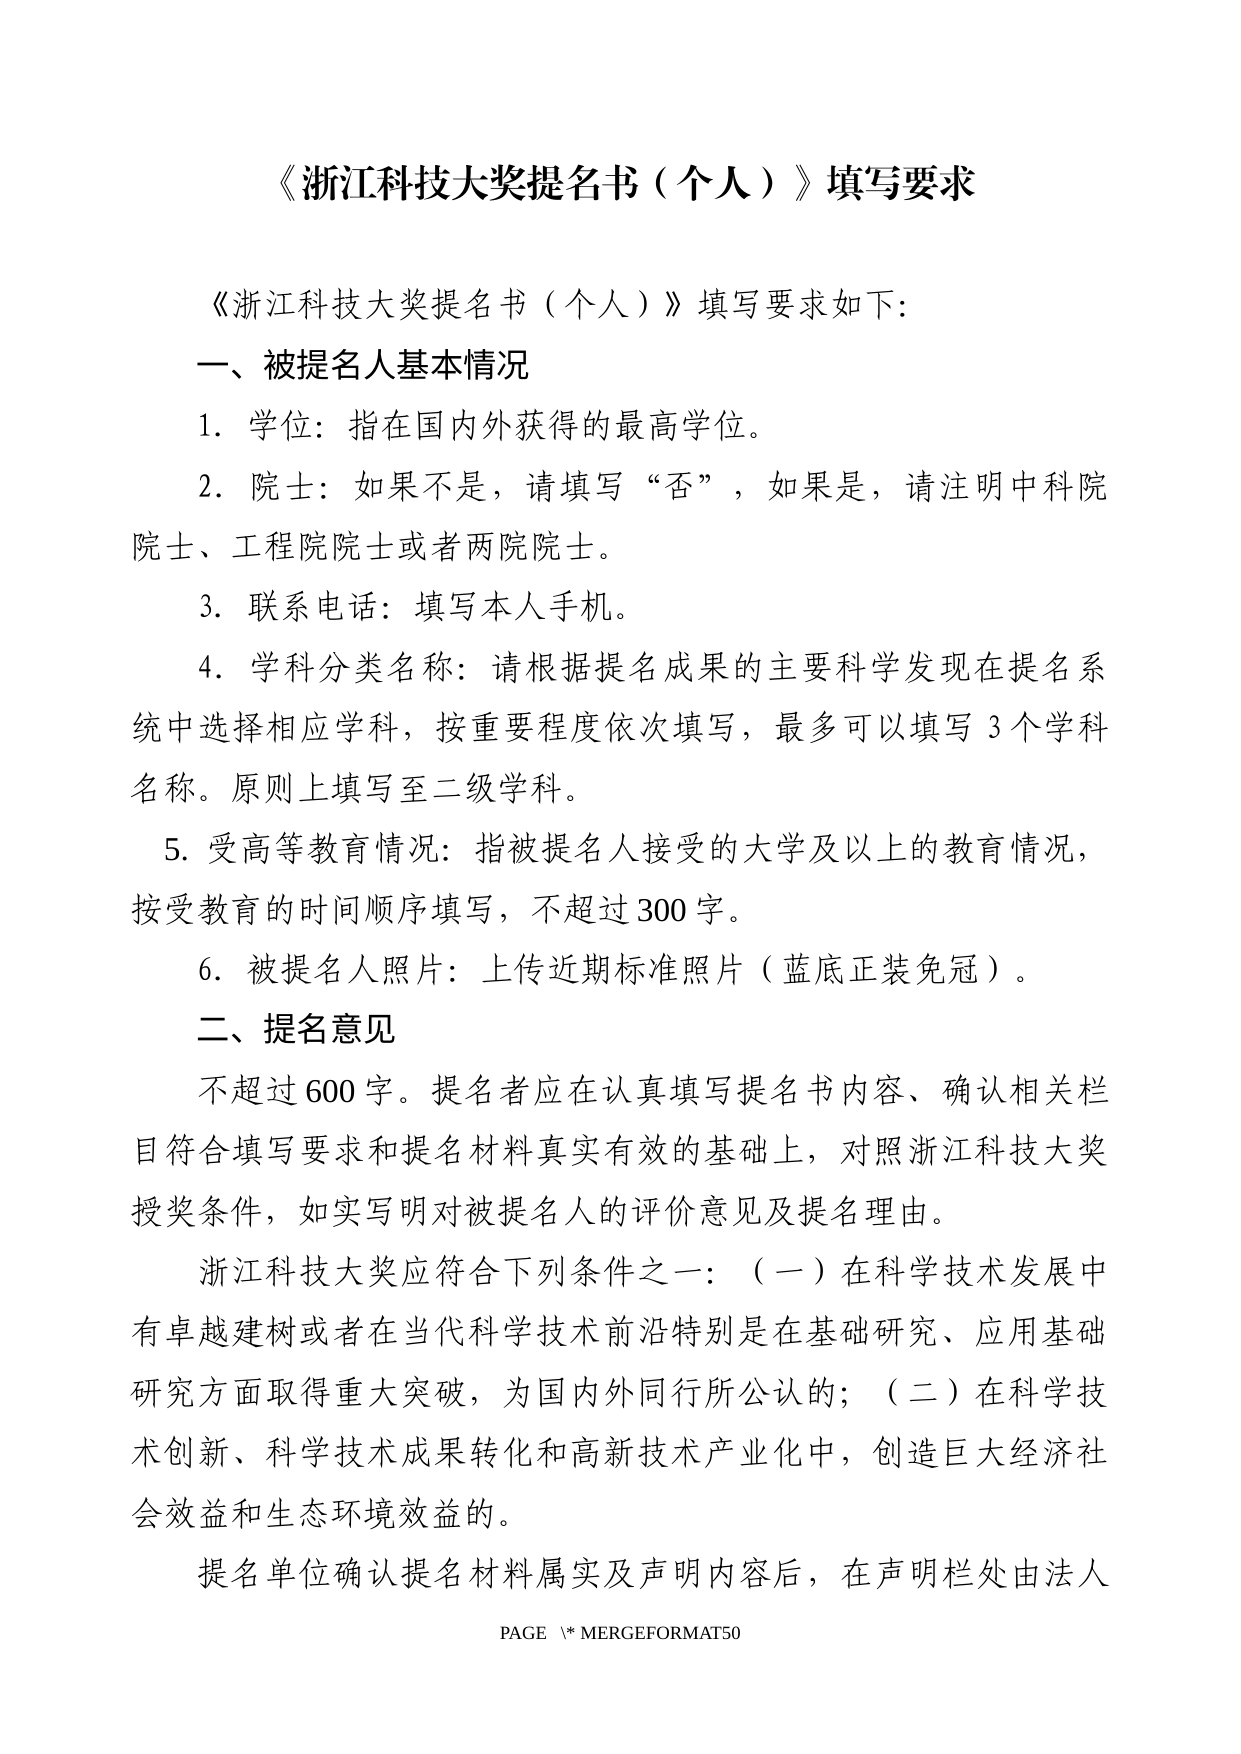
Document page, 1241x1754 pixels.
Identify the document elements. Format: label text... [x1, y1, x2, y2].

text 浙江科技大奖应符合下列条件之一：（一）在科学技术发展中有卓越建树或者在当代科学技术前沿特别是在基础研究、应用基础研究方面取得重大突破，为国内外同行所公认的；（二）在科学技术创新、科学技术成果转化和高新技术产业化中，创造巨大经济社会效益和生态环境效益的。 [130, 1235, 1110, 1537]
text 不超过600字。提名者应在认真填写提名书内容、确认相关栏目符合填写要求和提名材料真实有效的基础上，对照浙江科技大奖授奖条件，如实写明对被提名人的评价意见及提名理由。 [130, 1054, 1110, 1235]
text 5. 受高等教育情况：指被提名人接受的大学及以上的教育情况，按受教育的时间顺序填写，不超过300字。 [130, 812, 1110, 933]
text 二、提名意见 [130, 993, 1110, 1054]
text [130, 1537, 1110, 1598]
text 4．学科分类名称：请根据提名成果的主要科学发现在提名系统中选择相应学科，按重要程度依次填写，最多可以填写3个学科名称。原则上填写至二级学科。 [130, 631, 1110, 812]
text 2．院士：如果不是，请填写“否”，如果是，请注明中科院院士、工程院院士或者两院院士。 [130, 450, 1110, 571]
text 一、被提名人基本情况 [130, 329, 1110, 389]
text 3．联系电话：填写本人手机。 [130, 571, 1110, 631]
text 6．被提名人照片：上传近期标准照片（蓝底正装免冠）。 [130, 933, 1110, 993]
text 《浙江科技大奖提名书（个人）》填写要求如下： [130, 268, 1110, 329]
subtitle 《浙江科技大奖提名书（个人）》填写要求 [130, 148, 1110, 208]
text 1．学位：指在国内外获得的最高学位。 [130, 389, 1110, 450]
